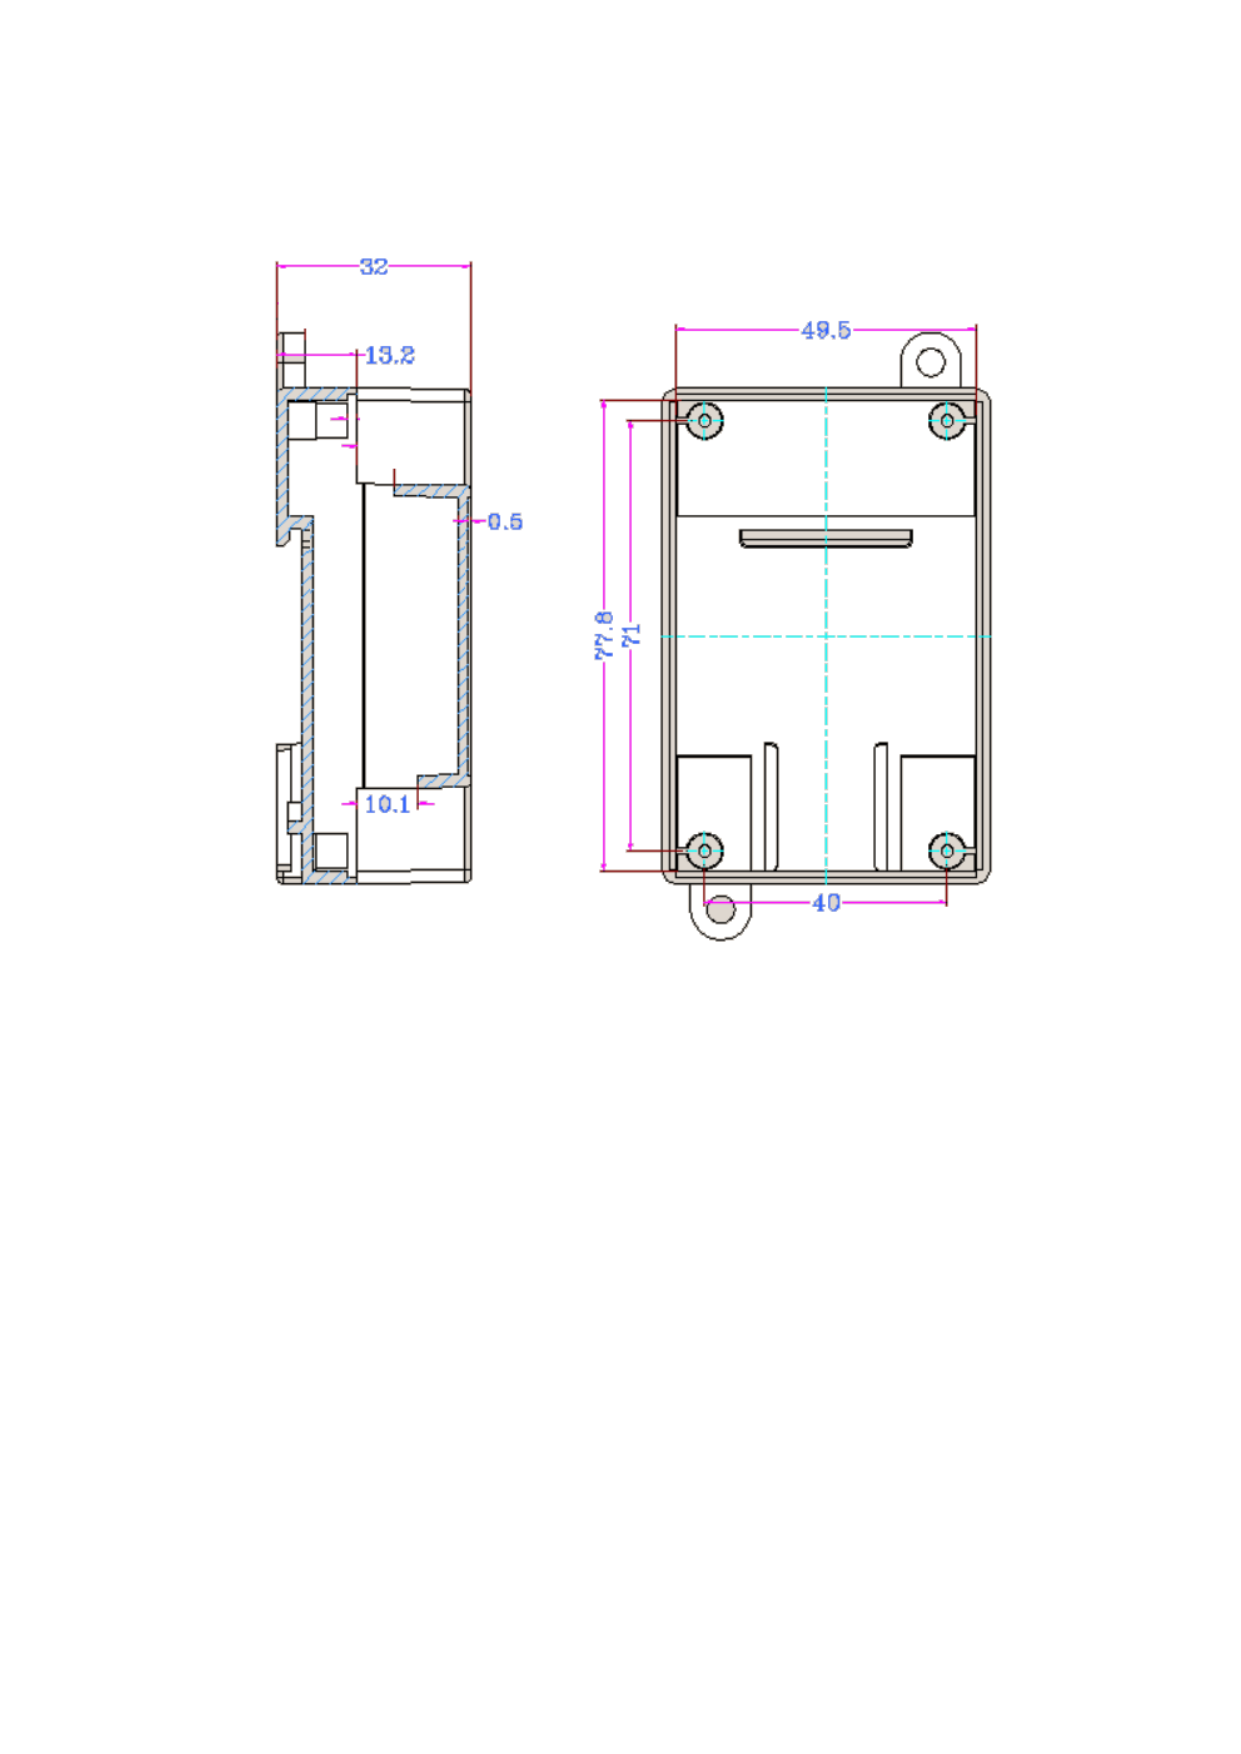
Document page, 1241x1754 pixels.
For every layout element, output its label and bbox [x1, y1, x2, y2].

picture [230, 227, 1011, 952]
